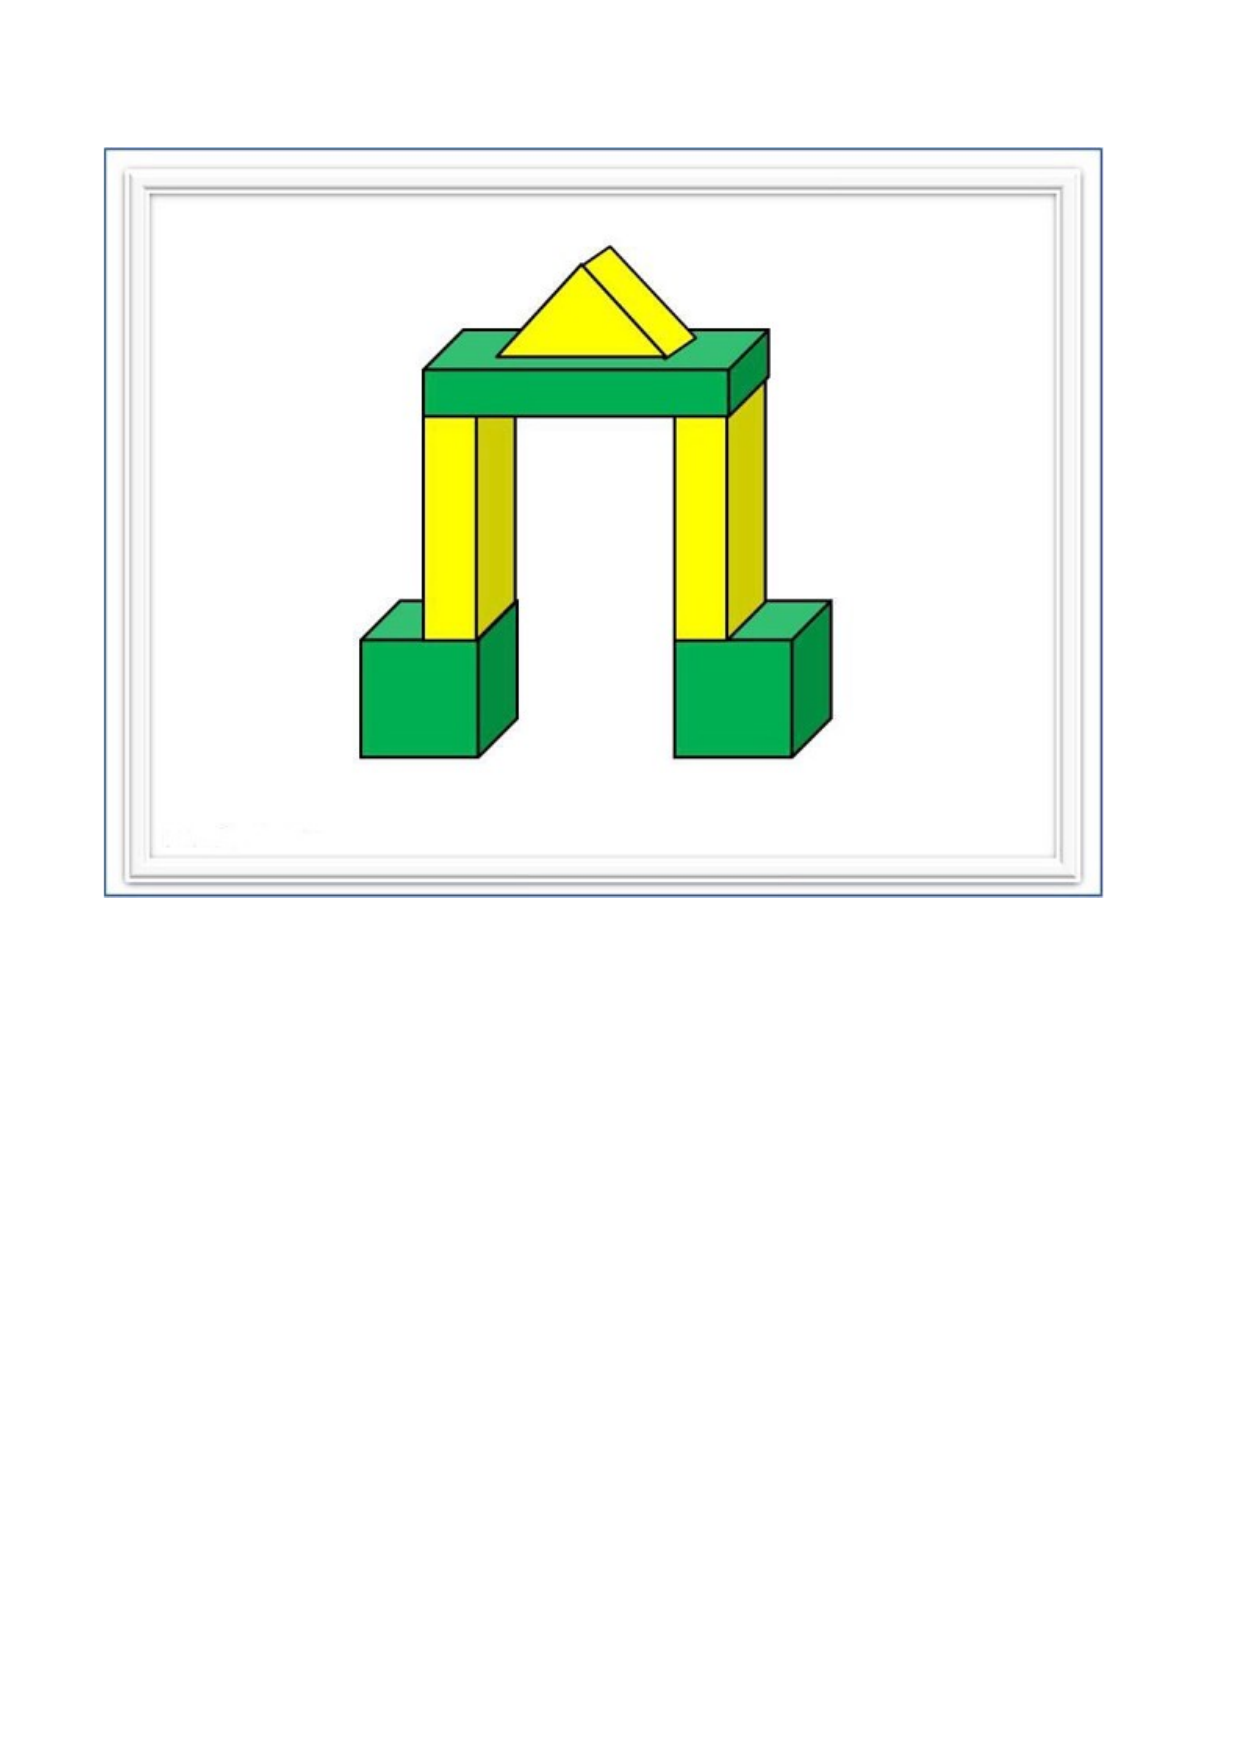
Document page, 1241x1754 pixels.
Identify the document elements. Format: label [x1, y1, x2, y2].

picture [103, 147, 1104, 898]
